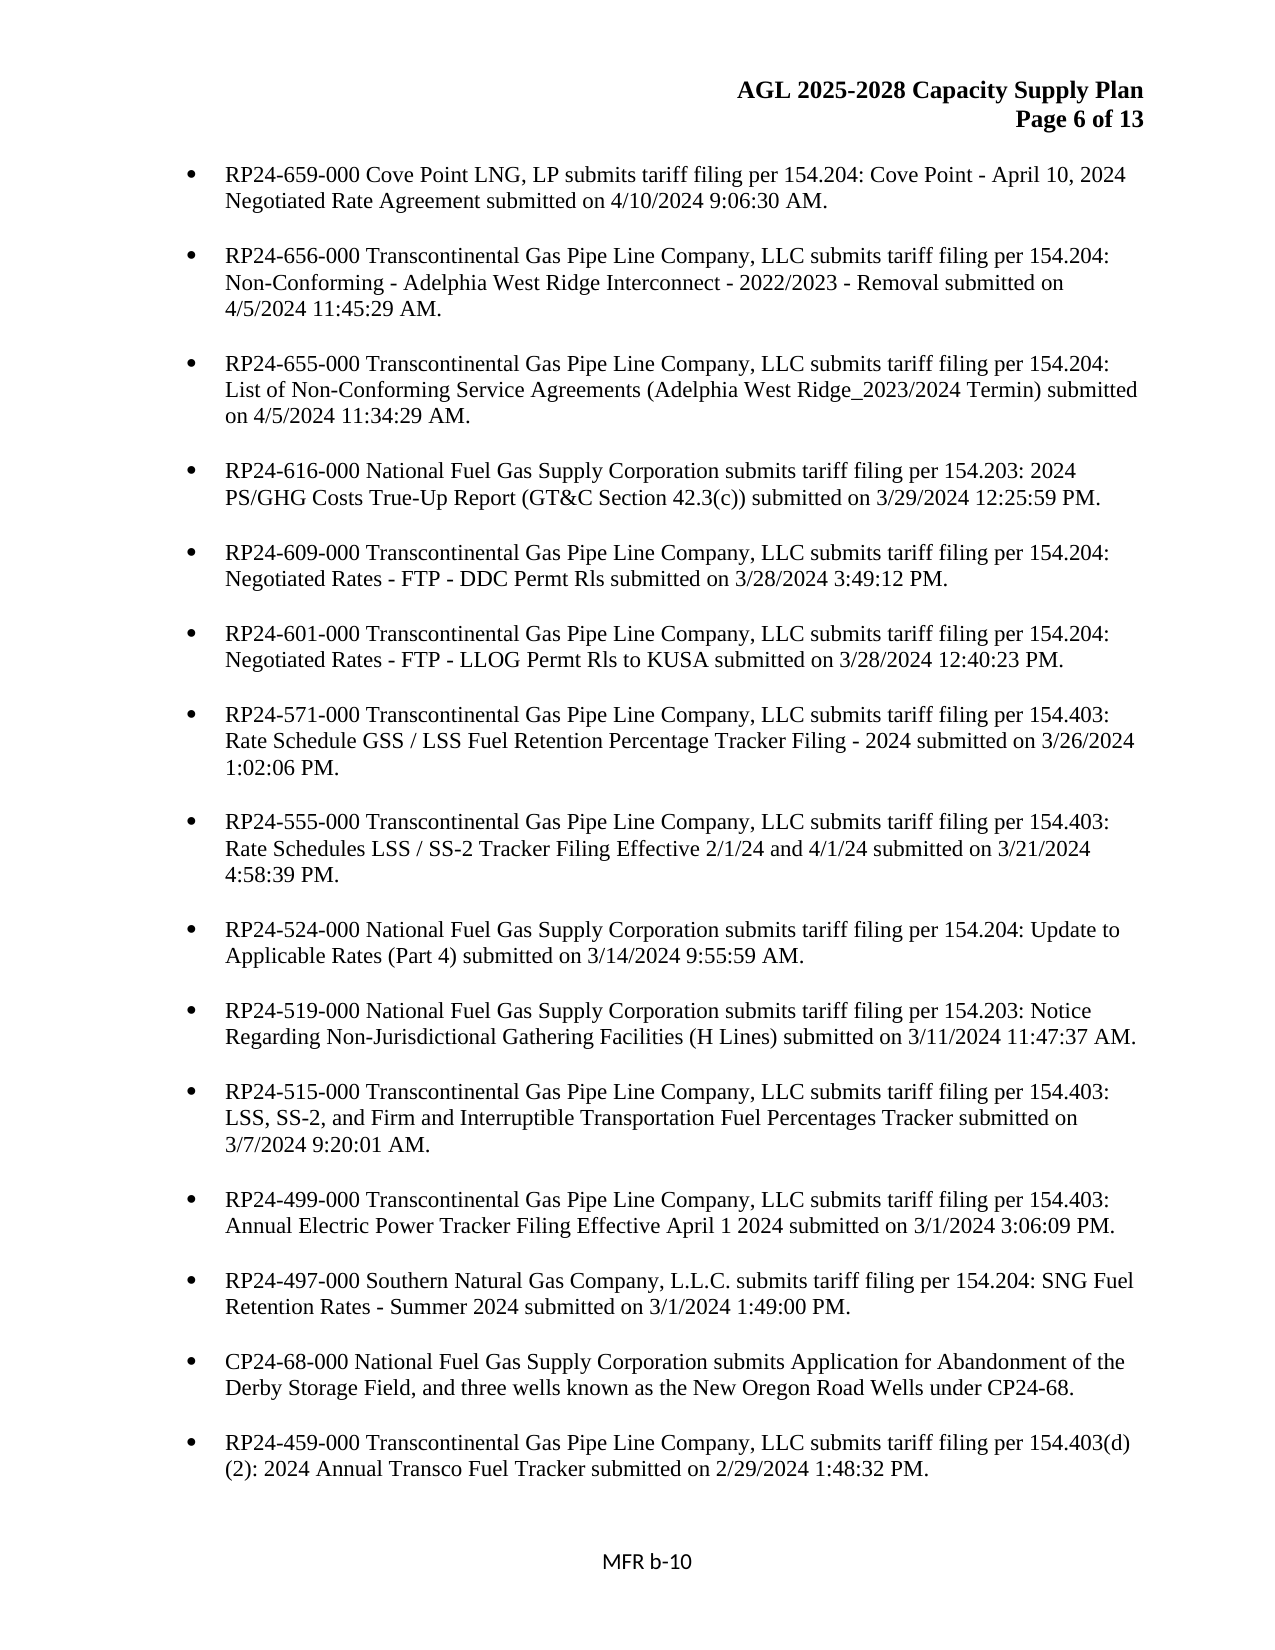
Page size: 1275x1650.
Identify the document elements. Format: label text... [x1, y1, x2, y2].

list RP24-601-000 Transcontinental Gas Pipe Line Company, LLC submits tariff filing per 154.204: Negotiated Rates - FTP - LLOG Permt Rls to KUSA submitted on 3/28/2024 12:40:23 PM. [187, 620, 1144, 672]
list CP24-68-000 National Fuel Gas Supply Corporation submits Application for Abandonment of the Derby Storage Field, and three wells known as the New Oregon Road Wells under CP24-68. [187, 1348, 1144, 1401]
list RP24-515-000 Transcontinental Gas Pipe Line Company, LLC submits tariff filing per 154.403: LSS, SS-2, and Firm and Interruptible Transportation Fuel Percentages Tracker submitted on 3/7/2024 9:20:01 AM. [187, 1078, 1144, 1157]
list RP24-609-000 Transcontinental Gas Pipe Line Company, LLC submits tariff filing per 154.204: Negotiated Rates - FTP - DDC Permt Rls submitted on 3/28/2024 3:49:12 PM. [187, 538, 1144, 591]
list RP24-659-000 Cove Point LNG, LP submits tariff filing per 154.204: Cove Point - April 10, 2024 Negotiated Rate Agreement submitted on 4/10/2024 9:06:30 AM. [187, 161, 1144, 214]
list RP24-655-000 Transcontinental Gas Pipe Line Company, LLC submits tariff filing per 154.204: List of Non-Conforming Service Agreements (Adelphia West Ridge_2023/2024 Termin) submitted on 4/5/2024 11:34:29 AM. [187, 350, 1144, 429]
list RP24-656-000 Transcontinental Gas Pipe Line Company, LLC submits tariff filing per 154.204: Non-Conforming - Adelphia West Ridge Interconnect - 2022/2023 - Removal submitted on 4/5/2024 11:45:29 AM. [187, 242, 1144, 321]
list RP24-555-000 Transcontinental Gas Pipe Line Company, LLC submits tariff filing per 154.403: Rate Schedules LSS / SS-2 Tracker Filing Effective 2/1/24 and 4/1/24 submitted on 3/21/2024 4:58:39 PM. [187, 808, 1144, 887]
list RP24-497-000 Southern Natural Gas Company, L.L.C. submits tariff filing per 154.204: SNG Fuel Retention Rates - Summer 2024 submitted on 3/1/2024 1:49:00 PM. [187, 1267, 1144, 1319]
list RP24-616-000 National Fuel Gas Supply Corporation submits tariff filing per 154.203: 2024 PS/GHG Costs True-Up Report (GT&C Section 42.3(c)) submitted on 3/29/2024 12:25:59 PM. [187, 457, 1144, 510]
list RP24-459-000 Transcontinental Gas Pipe Line Company, LLC submits tariff filing per 154.403(d)(2): 2024 Annual Transco Fuel Tracker submitted on 2/29/2024 1:48:32 PM. [187, 1429, 1144, 1482]
list RP24-571-000 Transcontinental Gas Pipe Line Company, LLC submits tariff filing per 154.403: Rate Schedule GSS / LSS Fuel Retention Percentage Tracker Filing - 2024 submitted on 3/26/2024 1:02:06 PM. [187, 701, 1144, 780]
list RP24-519-000 National Fuel Gas Supply Corporation submits tariff filing per 154.203: Notice Regarding Non-Jurisdictional Gathering Facilities (H Lines) submitted on 3/11/2024 11:47:37 AM. [187, 997, 1144, 1050]
list RP24-499-000 Transcontinental Gas Pipe Line Company, LLC submits tariff filing per 154.403: Annual Electric Power Tracker Filing Effective April 1 2024 submitted on 3/1/2024 3:06:09 PM. [187, 1186, 1144, 1238]
list RP24-524-000 National Fuel Gas Supply Corporation submits tariff filing per 154.204: Update to Applicable Rates (Part 4) submitted on 3/14/2024 9:55:59 AM. [187, 916, 1144, 968]
